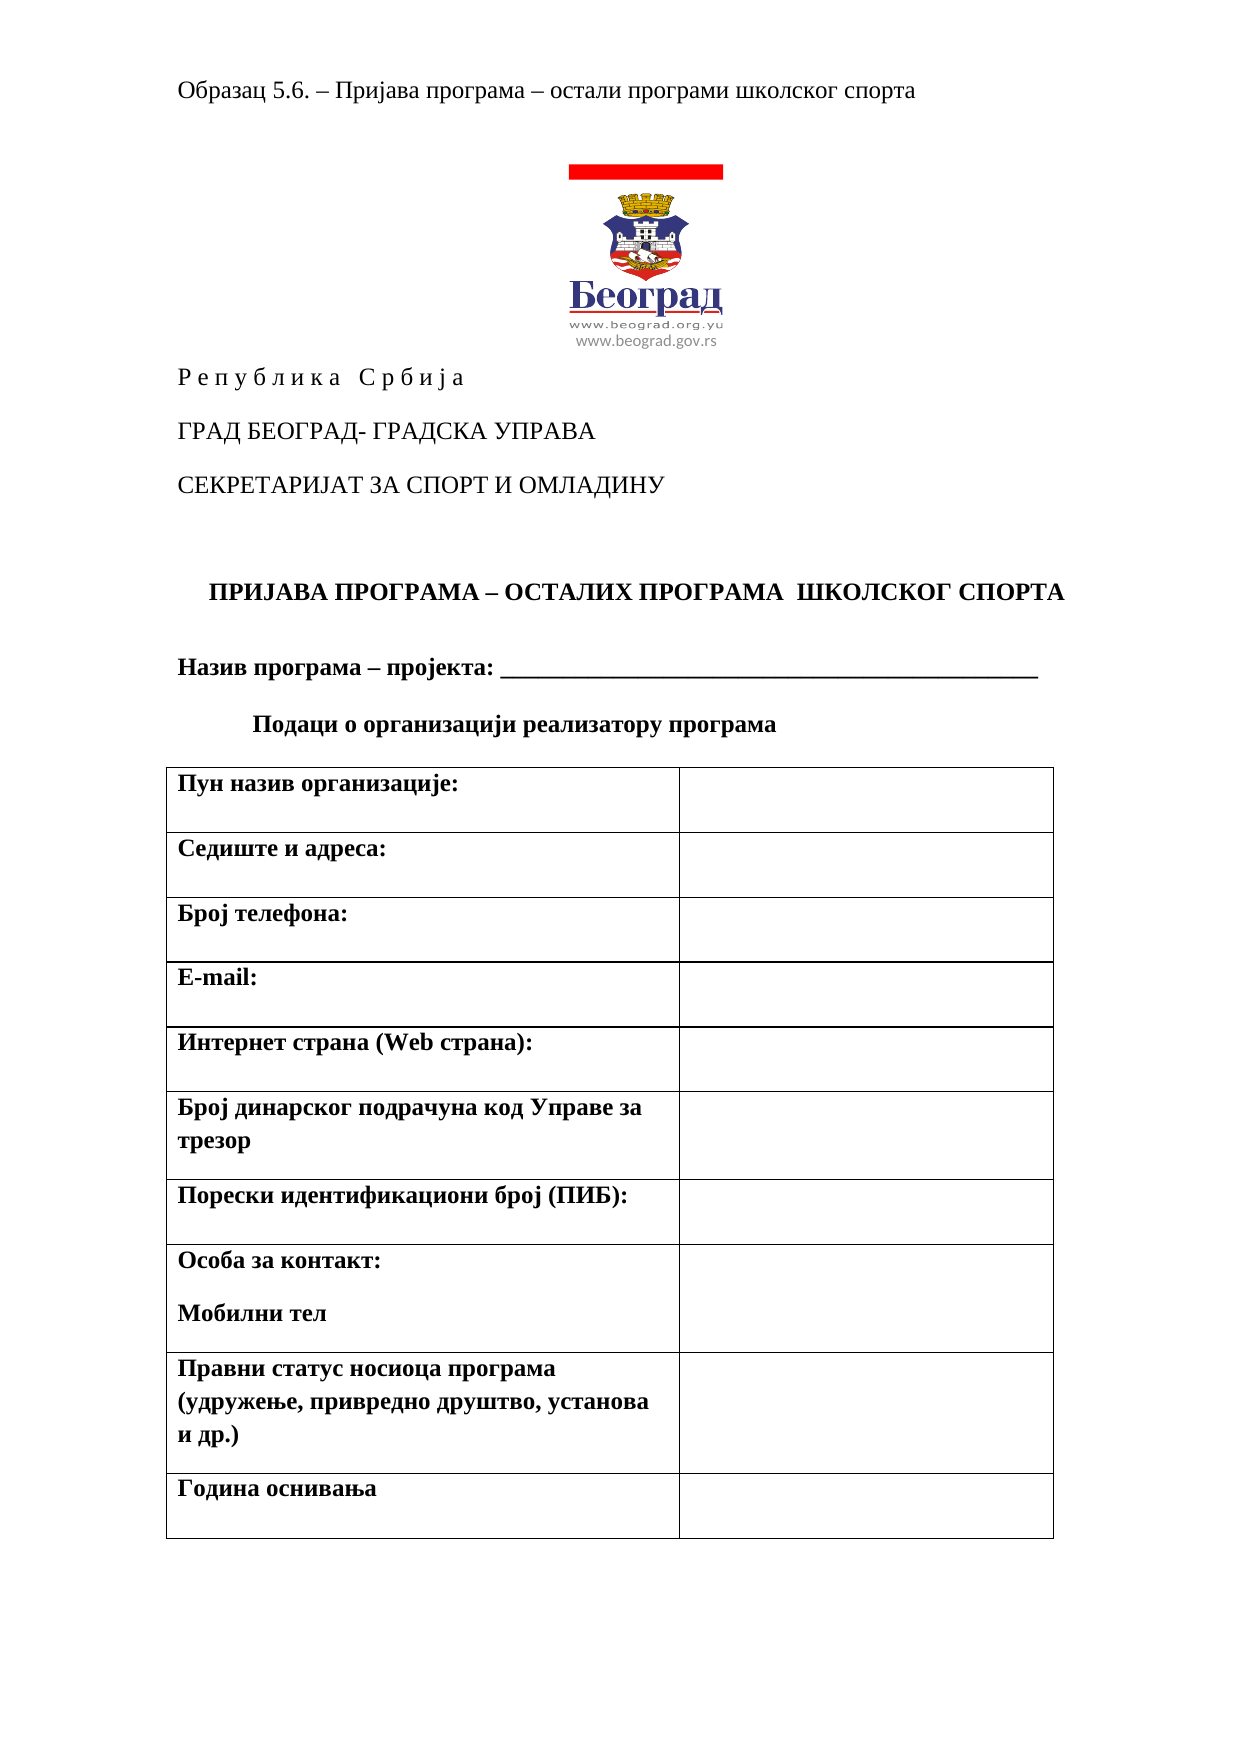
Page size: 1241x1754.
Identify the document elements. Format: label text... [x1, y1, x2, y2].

table_cell Е-mail: [167, 963, 679, 1026]
table_cell [680, 898, 1053, 961]
table_cell Порески идентификациони број (ПИБ): [167, 1180, 679, 1244]
table_cell [680, 1180, 1053, 1244]
table_cell [680, 833, 1053, 897]
table_cell [680, 1474, 1053, 1537]
text Назив програма – пројекта: ___________________________________________ [177, 652, 1090, 681]
table_header Пун назив организације: [167, 768, 679, 832]
table_cell Особа за контакт: Мобилни тел [167, 1245, 679, 1352]
table_cell [680, 1245, 1053, 1352]
table_cell Број телефона: [167, 898, 679, 961]
text ПРИЈАВА ПРОГРАМА – ОСТАЛИХ ПРОГРАМА ШКОЛСКОГ СПОРТА [177, 577, 1090, 606]
table_cell Година оснивања [167, 1474, 679, 1537]
text СЕКРЕТАРИЈАТ ЗА СПОРТ И ОМЛАДИНУ [177, 470, 1090, 498]
table_cell [680, 1028, 1053, 1091]
table_cell Број динарског подрачуна код Управе за трезор [167, 1092, 679, 1179]
table_header [680, 768, 1053, 832]
text Р е п у б л и к а С р б и ј а [177, 362, 1090, 391]
table_cell Седиште и адреса: [167, 833, 679, 897]
table_cell [680, 963, 1053, 1026]
text ГРАД БЕОГРАД- ГРАДСКА УПРАВА [177, 416, 1090, 445]
table_cell [680, 1092, 1053, 1179]
table_cell [680, 1353, 1053, 1472]
table_cell Правни статус носиоца програма (удружење, привредно друштво, установа и др.) [167, 1353, 679, 1472]
text Подаци о организацији реализатору програма [177, 709, 1090, 738]
table_cell Интернет страна (Web страна): [167, 1028, 679, 1091]
